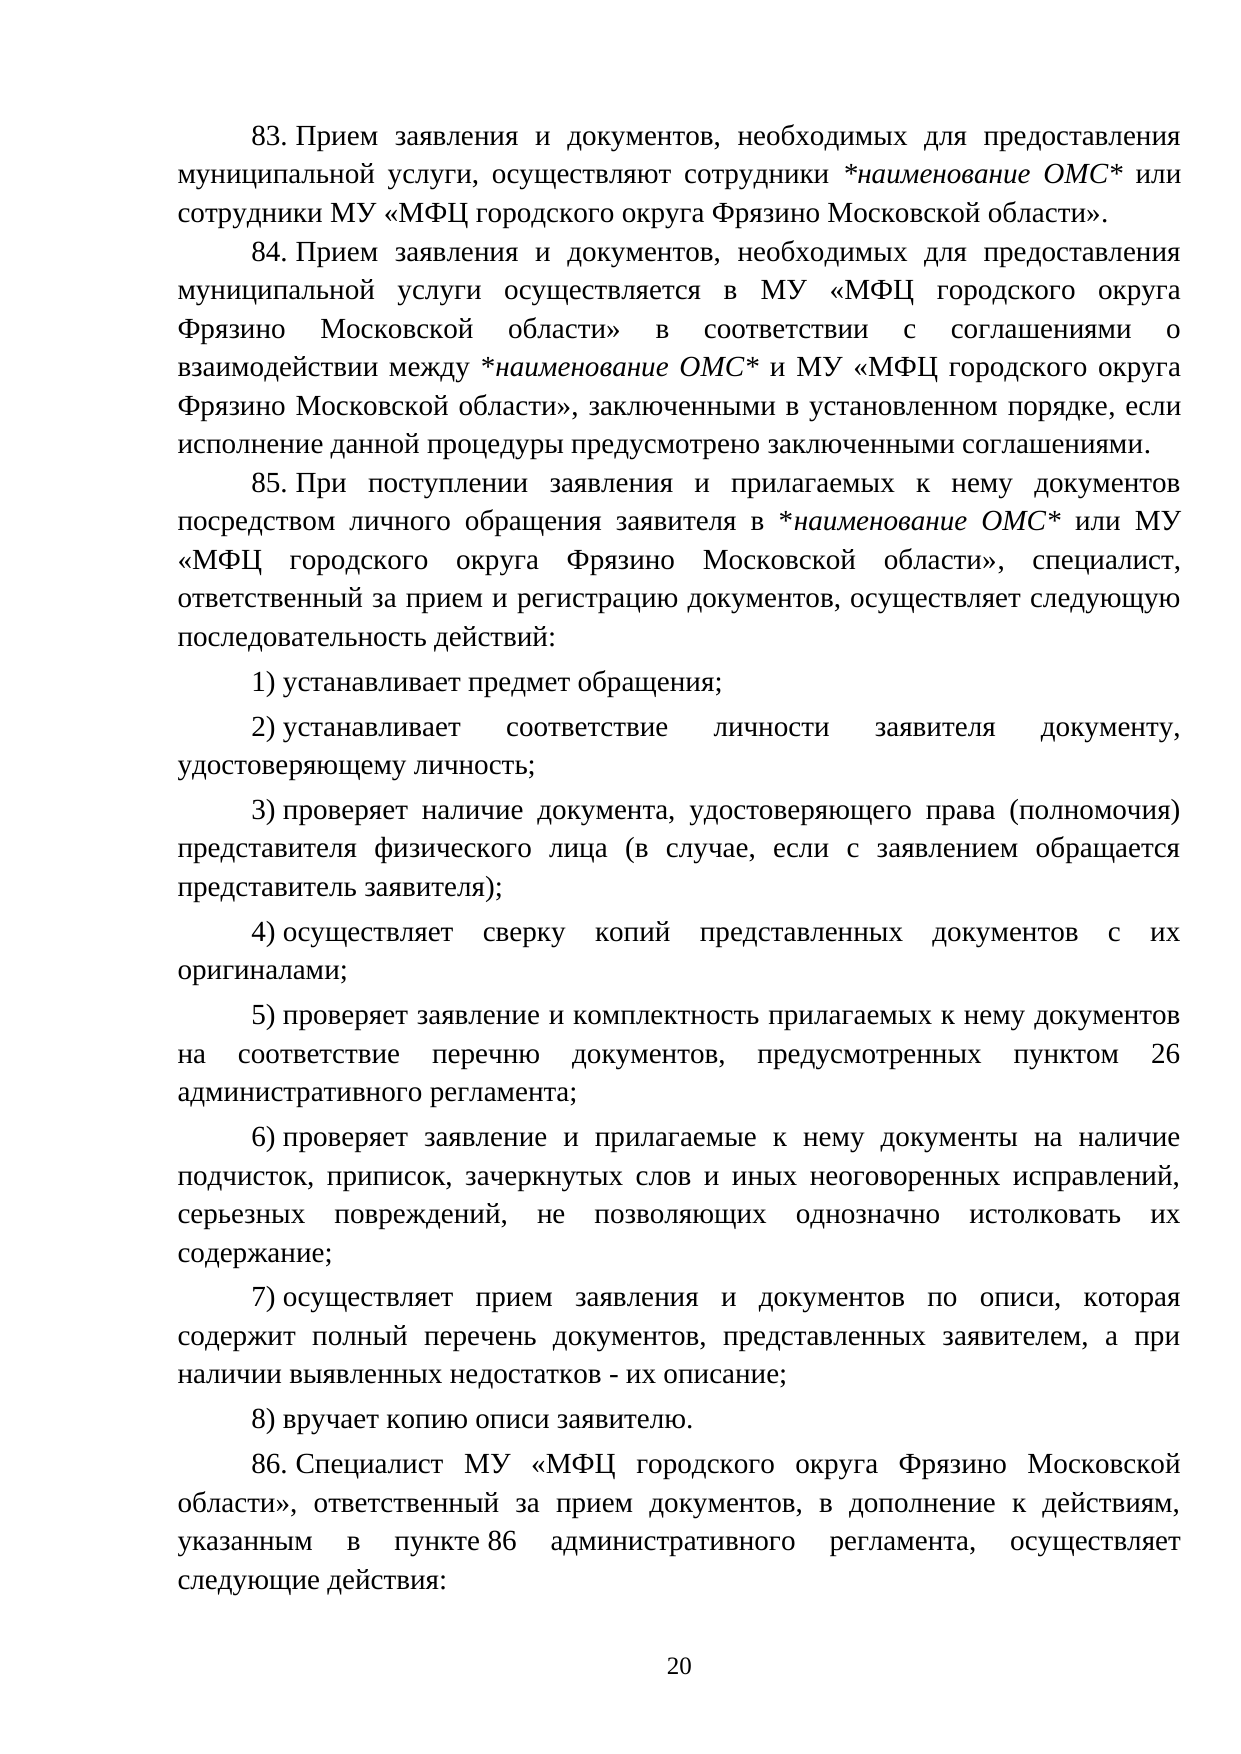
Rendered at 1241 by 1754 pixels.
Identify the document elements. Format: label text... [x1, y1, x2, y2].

text 2) устанавливает соответствие личности заявителя документу, удостоверяющему личность; [177, 709, 1181, 781]
text 5) проверяет заявление и комплектность прилагаемых к нему документов на соответствие перечню документов, предусмотренных пунктом 26 административного регламента; [177, 997, 1181, 1108]
list Прием заявления и документов, необходимых для предоставления муниципальной услуги, осуществляют сотрудники *наименование ОМС* или сотрудники МУ «МФЦ городского округа Фрязино Московской области». [177, 118, 1181, 229]
text 3) проверяет наличие документа, удостоверяющего права (полномочия) представителя физического лица (в случае, если с заявлением обращается представитель заявителя); [177, 792, 1181, 903]
text 4) осуществляет сверку копий представленных документов с их оригиналами; [177, 914, 1181, 986]
text 1) устанавливает предмет обращения; [177, 664, 1181, 697]
text 7) осуществляет прием заявления и документов по описи, которая содержит полный перечень документов, представленных заявителем, а при наличии выявленных недостатков - их описание; [177, 1279, 1181, 1390]
list При поступлении заявления и прилагаемых к нему документов посредством личного обращения заявителя в *наименование ОМС* или МУ «МФЦ городского округа Фрязино Московской области», специалист, ответственный за прием и регистрацию документов, осуществляет следующую последовательность действий: [177, 465, 1181, 653]
list Прием заявления и документов, необходимых для предоставления муниципальной услуги осуществляется в МУ «МФЦ городского округа Фрязино Московской области» в соответствии с соглашениями о взаимодействии между *наименование ОМС* и МУ «МФЦ городского округа Фрязино Московской области», заключенными в установленном порядке, если исполнение данной процедуры предусмотрено заключенными соглашениями. [177, 234, 1181, 460]
text 6) проверяет заявление и прилагаемые к нему документы на наличие подчисток, приписок, зачеркнутых слов и иных неоговоренных исправлений, серьезных повреждений, не позволяющих однозначно истолковать их содержание; [177, 1119, 1181, 1268]
text 8) вручает копию описи заявителю. [177, 1401, 1181, 1435]
list Специалист МУ «МФЦ городского округа Фрязино Московской области», ответственный за прием документов, в дополнение к действиям, указанным в пункте 86 административного регламента, осуществляет следующие действия: [177, 1446, 1181, 1595]
